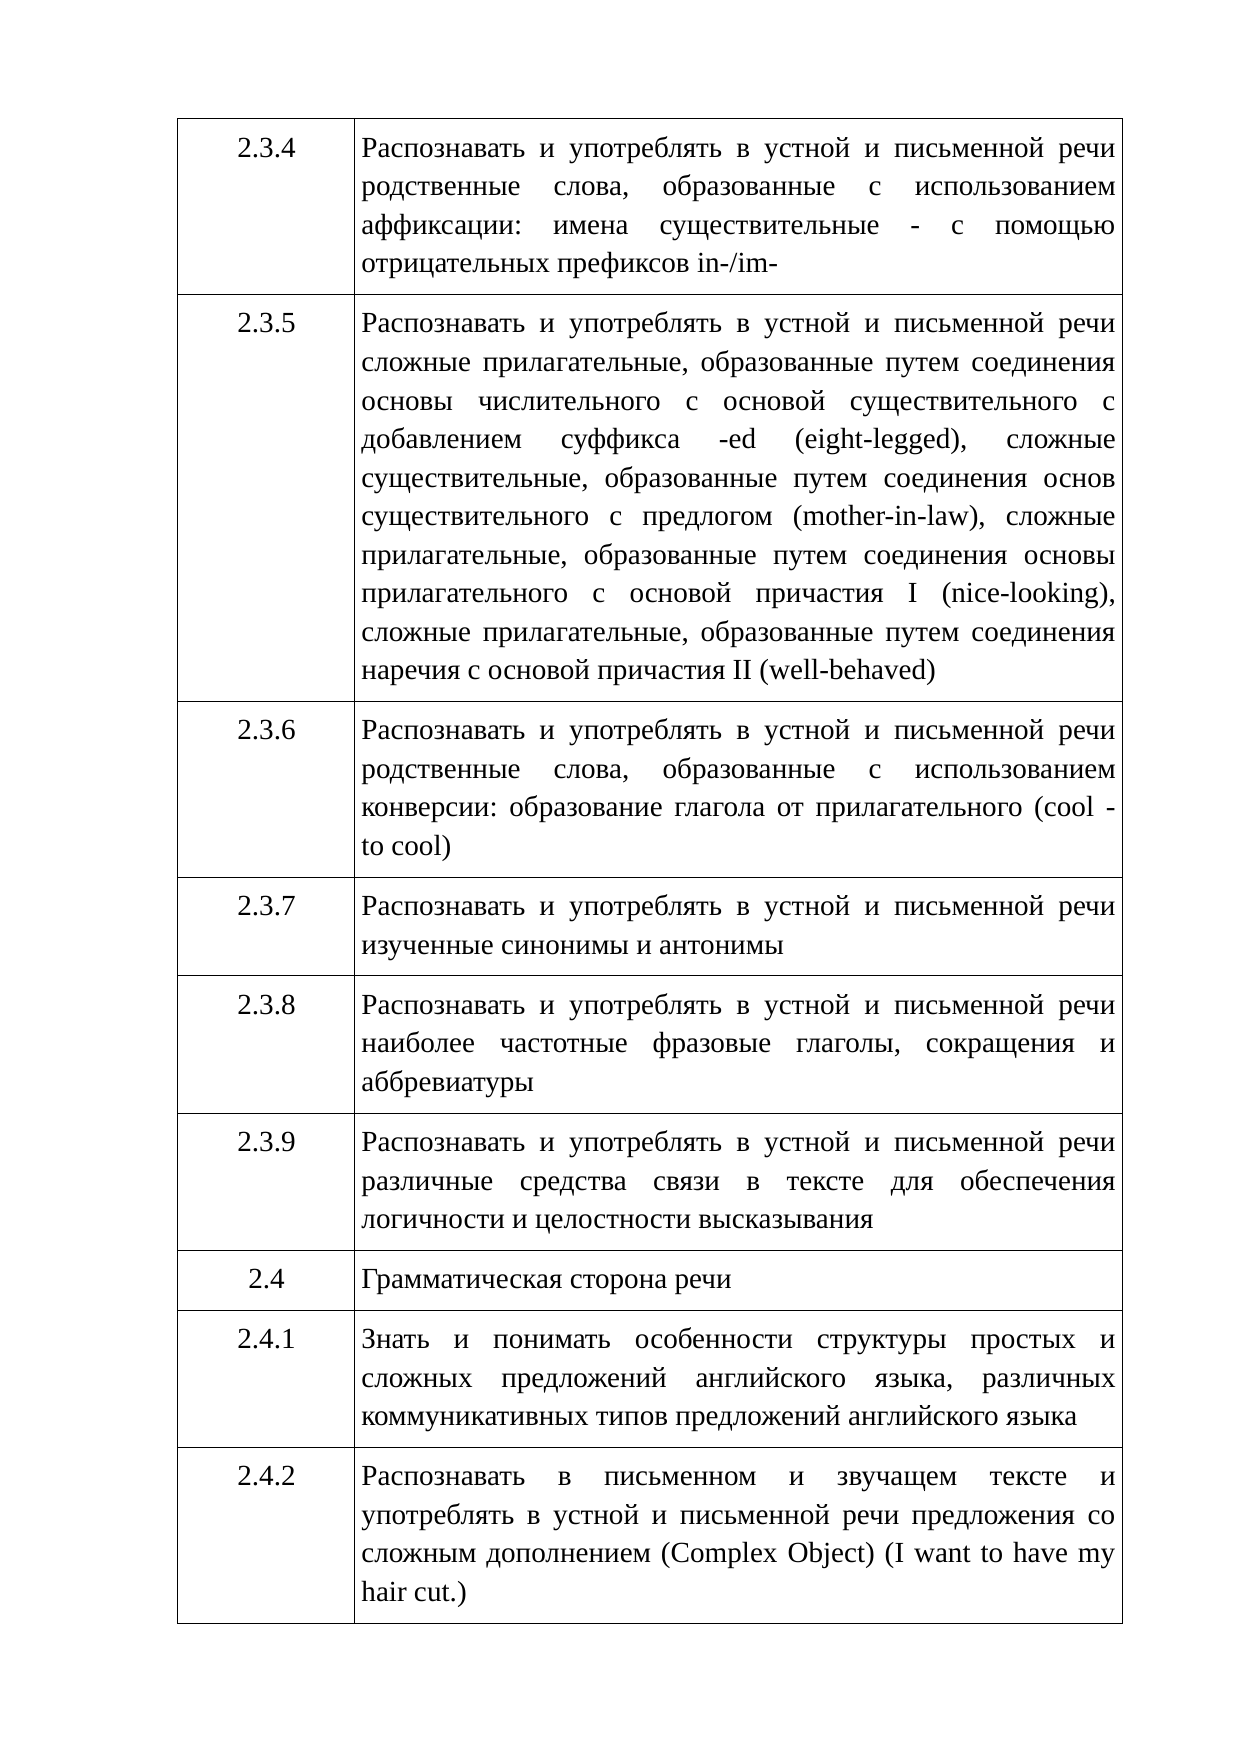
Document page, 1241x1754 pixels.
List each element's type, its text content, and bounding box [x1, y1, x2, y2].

table_cell 2.3.9 [178, 1114, 354, 1249]
table_cell Знать и понимать особенности структуры простых и сложных предложений английского языка, различных коммуникативных типов предложений английского языка [355, 1311, 1122, 1447]
table_cell Распознавать в письменном и звучащем тексте и употреблять в устной и письменной речи предложения со сложным дополнением (Complex Object) (I want to have my hair cut.) [355, 1448, 1122, 1623]
table_cell Распознавать и употреблять в устной и письменной речи сложные прилагательные, образованные путем соединения основы числительного с основой существительного с добавлением суффикса -ed (eight-legged), сложные существительные, образованные путем соединения основ существительного с предлогом (mother-in-law), сложные прилагательные, образованные путем соединения основы прилагательного с основой причастия I (nice-looking), сложные прилагательные, образованные путем соединения наречия с основой причастия II (well-behaved) [355, 295, 1122, 701]
table_cell Распознавать и употреблять в устной и письменной речи изученные синонимы и антонимы [355, 878, 1122, 975]
table_cell 2.3.8 [178, 976, 354, 1112]
table_cell 2.3.7 [178, 878, 354, 975]
table_cell 2.4.2 [178, 1448, 354, 1623]
table_cell 2.3.5 [178, 295, 354, 701]
table_cell Распознавать и употреблять в устной и письменной речи различные средства связи в тексте для обеспечения логичности и целостности высказывания [355, 1114, 1122, 1249]
table_cell 2.3.6 [178, 702, 354, 877]
table_cell 2.4.1 [178, 1311, 354, 1447]
table_cell 2.3.4 [178, 119, 354, 294]
table_cell Распознавать и употреблять в устной и письменной речи родственные слова, образованные с использованием конверсии: образование глагола от прилагательного (cool - to cool) [355, 702, 1122, 877]
table_cell Распознавать и употреблять в устной и письменной речи родственные слова, образованные с использованием аффиксации: имена существительные - с помощью отрицательных префиксов in-/im- [355, 119, 1122, 294]
table_cell Грамматическая сторона речи [355, 1251, 1122, 1310]
table_cell 2.4 [178, 1251, 354, 1310]
table_cell Распознавать и употреблять в устной и письменной речи наиболее частотные фразовые глаголы, сокращения и аббревиатуры [355, 976, 1122, 1112]
